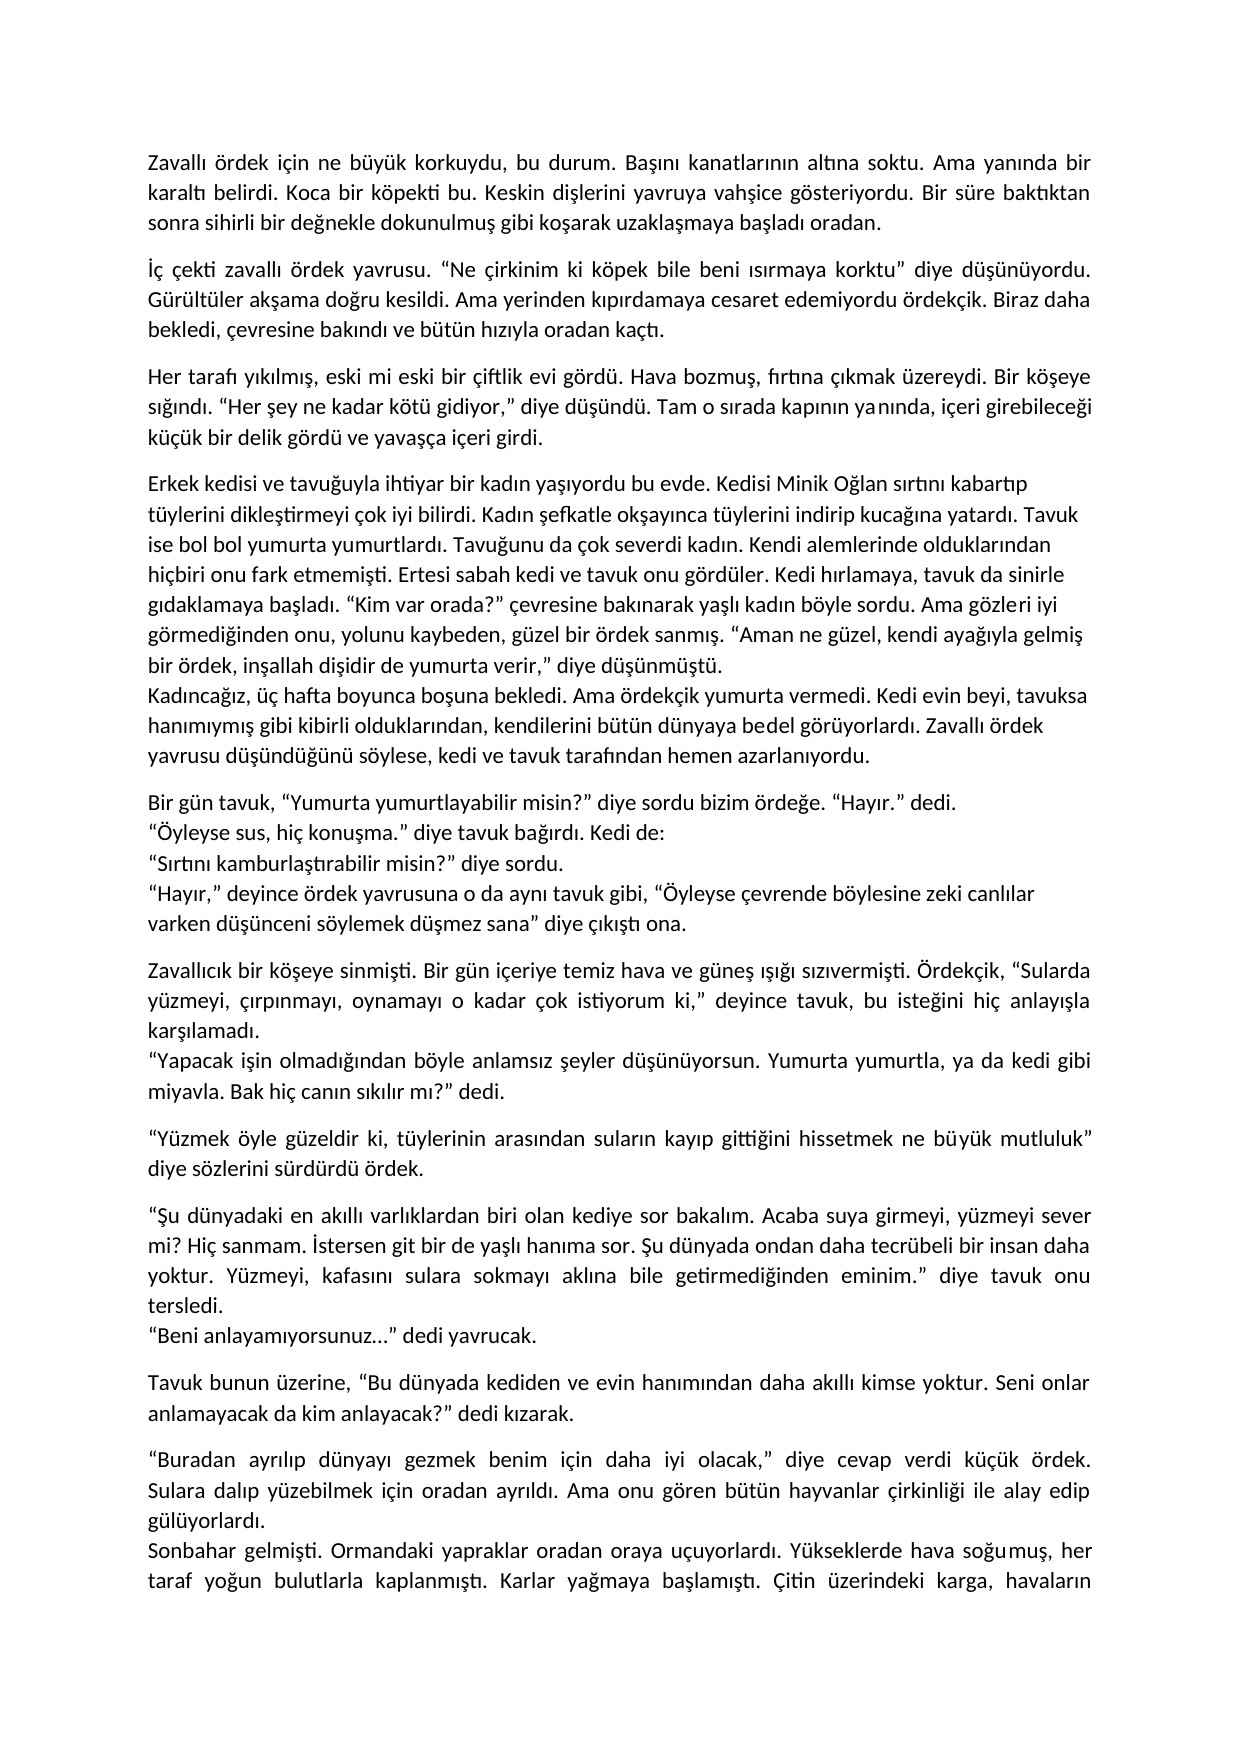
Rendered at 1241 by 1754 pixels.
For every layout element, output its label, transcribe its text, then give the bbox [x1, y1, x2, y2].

text Tavuk bunun üzerine, “Bu dünyada kediden ve evin hanımından daha akıllı kimse yoktur. Seni onlar anlamayacak da kim anlayacak?” dedi kızarak. [148, 1368, 1093, 1427]
text Zavallıcık bir köşeye sinmişti. Bir gün içeriye temiz hava ve güneş ışığı sızıvermişti. Ördekçik, “Sularda yüzmeyi, çırpınmayı, oynamayı o kadar çok istiyorum ki,” deyince tavuk, bu isteğini hiç anlayışla karşılamadı. “Yapacak işin olmadığından böyle anlamsız şeyler düşünüyorsun. Yumurta yumurtla, ya da kedi gibi miyavla. Bak hiç canın sıkılır mı?” dedi. [148, 956, 1093, 1105]
text Bir gün tavuk, “Yumurta yumurtlayabilir misin?” diye sordu bizim ördeğe. “Hayır.” dedi. “Öyleyse sus, hiç konuşma.” diye tavuk bağırdı. Kedi de: “Sırtını kamburlaştırabilir misin?” diye sordu. “Hayır,” deyince ördek yavrusuna o da aynı tavuk gibi, “Öyleyse çevrende böylesine zeki canlılar varken düşünceni söylemek düşmez sana” diye çıkıştı ona. [148, 788, 1093, 937]
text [148, 1446, 1093, 1594]
text Her tarafı yıkılmış, eski mi eski bir çiftlik evi gördü. Hava bozmuş, fırtına çıkmak üzereydi. Bir köşeye sığındı. “Her şey ne kadar kötü gidiyor,” diye düşündü. Tam o sırada kapının yanında, içeri girebileceği küçük bir delik gördü ve yavaşça içeri girdi. [148, 362, 1093, 451]
text Zavallı ördek için ne büyük korkuydu, bu durum. Başını kanatlarının altına soktu. Ama yanında bir karaltı belirdi. Koca bir köpekti bu. Keskin dişlerini yavruya vahşice gösteriyordu. Bir süre baktıktan sonra sihirli bir değnekle dokunulmuş gibi koşarak uzaklaşmaya başladı oradan. [148, 148, 1093, 236]
text “Yüzmek öyle güzeldir ki, tüylerinin arasından suların kayıp gittiğini hissetmek ne büyük mutluluk” diye sözlerini sürdürdü ördek. [148, 1124, 1093, 1182]
text “Şu dünyadaki en akıllı varlıklardan biri olan kediye sor bakalım. Acaba suya girmeyi, yüzmeyi sever mi? Hiç sanmam. İstersen git bir de yaşlı hanıma sor. Şu dünyada ondan daha tecrübeli bir insan daha yoktur. Yüzmeyi, kafasını sulara sokmayı aklına bile getirmediğinden eminim.” diye tavuk onu tersledi. “Beni anlayamıyorsunuz…” dedi yavrucak. [148, 1201, 1093, 1349]
text Erkek kedisi ve tavuğuyla ihtiyar bir kadın yaşıyordu bu evde. Kedisi Minik Oğlan sırtını kabartıp tüylerini dikleştirmeyi çok iyi bilirdi. Kadın şefkatle okşayınca tüylerini indirip kucağına yatardı. Tavuk ise bol bol yumurta yumurtlardı. Tavuğunu da çok severdi kadın. Kendi alemlerinde olduklarından hiçbiri onu fark etmemişti. Ertesi sabah kedi ve tavuk onu gördüler. Kedi hırlamaya, tavuk da sinirle gıdaklamaya başladı. “Kim var orada?” çevresine bakınarak yaşlı kadın böyle sordu. Ama gözleri iyi görmediğinden onu, yolunu kaybeden, güzel bir ördek sanmış. “Aman ne güzel, kendi ayağıyla gelmiş bir ördek, inşallah dişidir de yumurta verir,” diye düşünmüştü. Kadıncağız, üç hafta boyunca boşuna bekledi. Ama ördekçik yumurta vermedi. Kedi evin beyi, tavuksa hanımıymış gibi kibirli olduklarından, kendilerini bütün dünyaya bedel görüyorlardı. Zavallı ördek yavrusu düşündüğünü söylese, kedi ve tavuk tarafından hemen azarlanıyordu. [148, 469, 1093, 769]
text İç çekti zavallı ördek yavrusu. “Ne çirkinim ki köpek bile beni ısırmaya korktu” diye düşünüyordu. Gürültüler akşama doğru kesildi. Ama yerinden kıpırdamaya cesaret edemiyordu ördekçik. Biraz daha bekledi, çevresine bakındı ve bütün hızıyla oradan kaçtı. [148, 255, 1093, 343]
